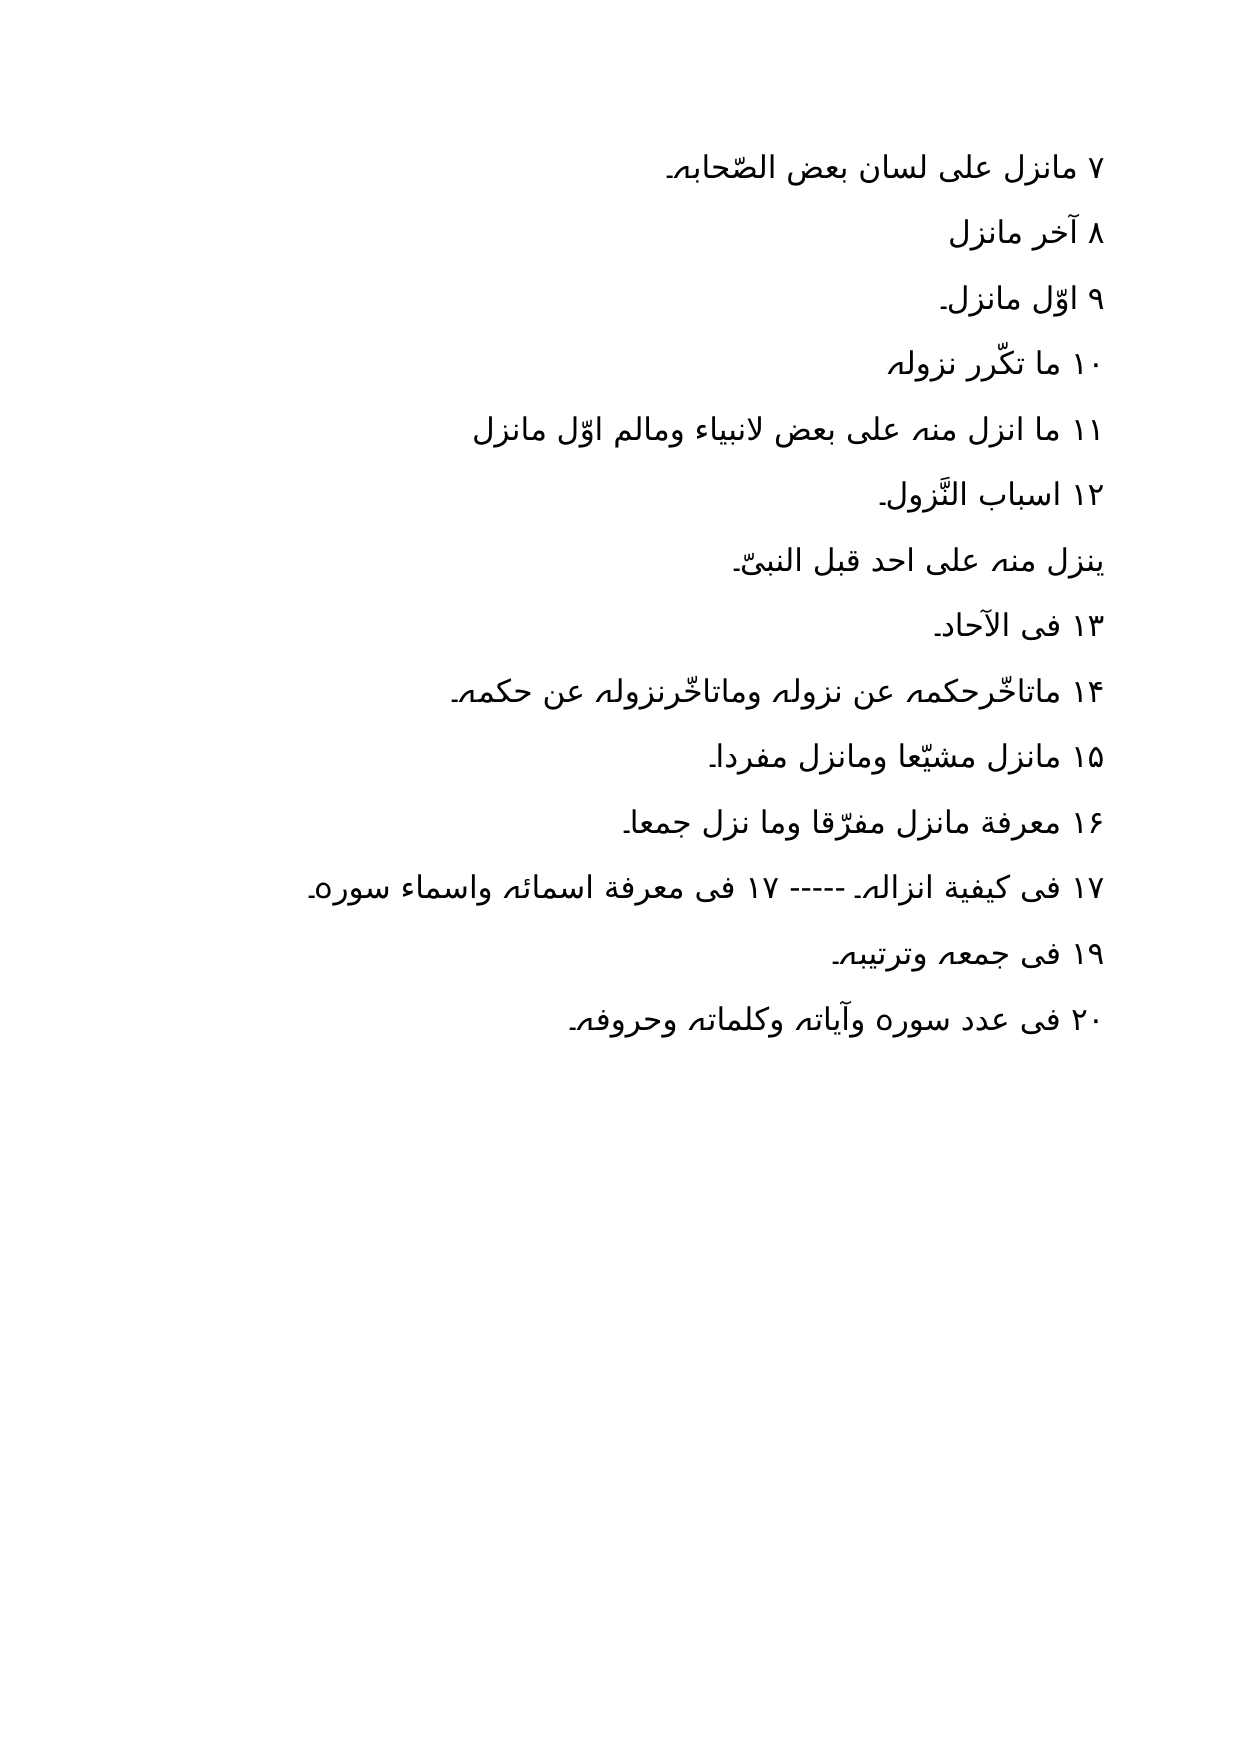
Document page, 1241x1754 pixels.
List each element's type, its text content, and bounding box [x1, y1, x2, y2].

text ۱۴ ماتاخّرحکمہ عن نزولہ وماتاخّرنزولہ عن حکمہ۔ [72, 673, 1114, 710]
text ۷ مانزل علی لسان بعض الصّحابہ۔ [72, 149, 1114, 186]
text ۱۲ اسباب النَّزول۔ [72, 477, 1114, 513]
text ۹ اوّل مانزل۔ [72, 280, 1114, 317]
text ۱۶ معرفة مانزل مفرّقا وما نزل جمعا۔ [72, 804, 1114, 841]
text ینزل منہ علی احد قبل النبیّ۔ [72, 542, 1114, 579]
text ۱۰ ما تکّرر نزولہ [72, 346, 1114, 382]
text ۱۹ فی جمعہ وترتیبہ۔ [72, 935, 1114, 972]
text ۲۰ فی عدد سورہ وآیاتہ وکلماتہ وحروفہ۔ [72, 1001, 1114, 1037]
text ۱۳ فی الآحاد۔ [72, 608, 1114, 644]
text ۱۷ فی کیفیة انزالہ۔ ----- ۱۷ فی معرفة اسمائہ واسماء سورہ۔ [72, 870, 1114, 906]
text ۸ آخر مانزل [72, 215, 1114, 251]
text ۱۱ ما انزل منہ علی بعض لانبیاء ومالم اوّل مانزل [72, 411, 1114, 448]
text ۱۵ مانزل مشیّعا ومانزل مفردا۔ [72, 739, 1114, 775]
